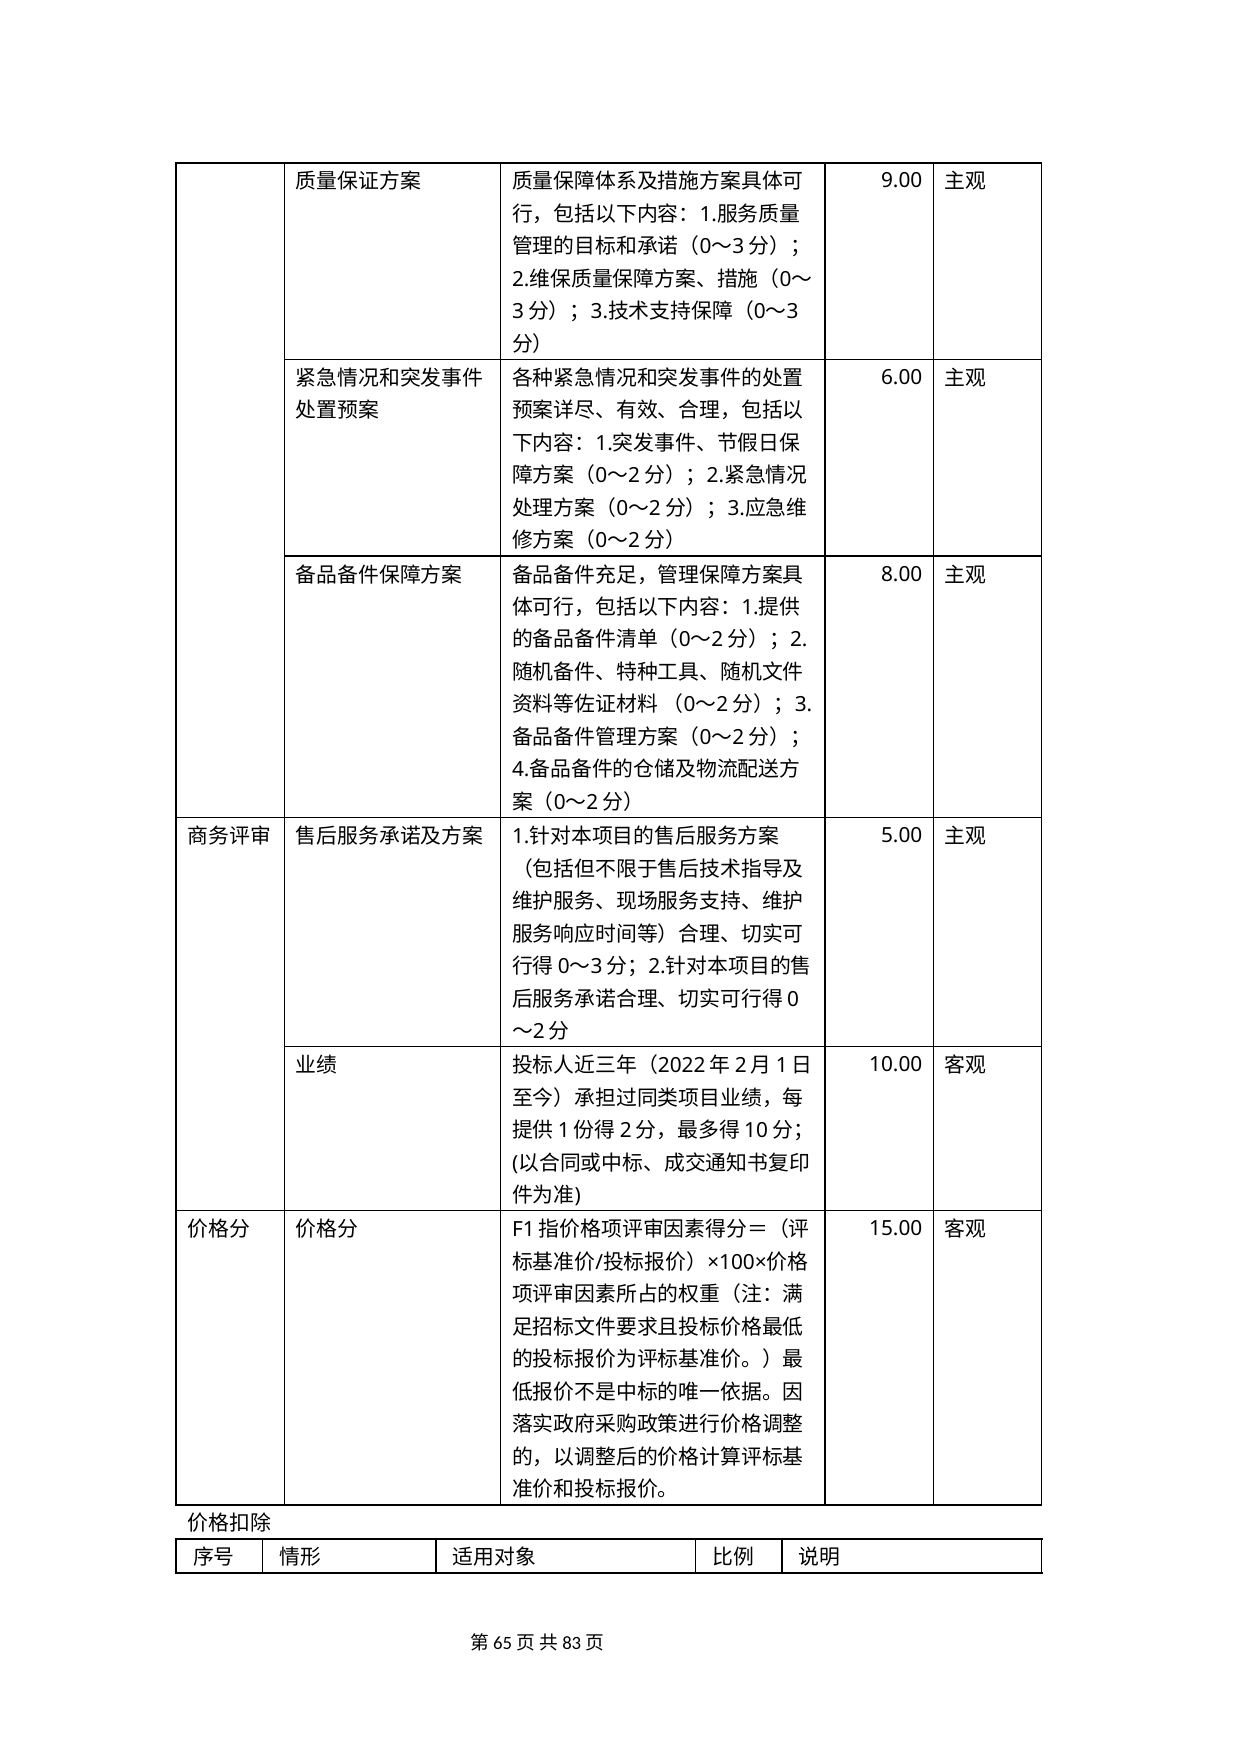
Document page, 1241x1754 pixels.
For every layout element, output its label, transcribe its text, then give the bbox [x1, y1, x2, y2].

table_cell 15.00 [826, 1211, 933, 1504]
table_cell 主观 [934, 818, 1041, 1046]
table_cell 价格分 [285, 1211, 500, 1504]
table_cell 质量保障体系及措施方案具体可行，包括以下内容：1.服务质量管理的目标和承诺（0～3分）；2.维保质量保障方案、措施（0～3分）；3.技术支持保障（0～3分） [501, 164, 824, 358]
table_cell 8.00 [826, 557, 933, 817]
table_cell 售后服务承诺及方案 [285, 818, 500, 1046]
table_header 说明 [783, 1540, 1041, 1572]
table_cell 主观 [934, 164, 1041, 358]
table_cell 备品备件充足，管理保障方案具体可行，包括以下内容：1.提供的备品备件清单（0～2分）；2.随机备件、特种工具、随机文件资料等佐证材料 （0～2分）；3.备品备件管理方案（0～2分）；4.备品备件的仓储及物流配送方案（0～2分） [501, 557, 824, 817]
table_cell 主观 [934, 360, 1041, 555]
table_cell 5.00 [826, 818, 933, 1046]
table_header 适用对象 [437, 1540, 695, 1572]
table_cell 价格分 [177, 1211, 284, 1504]
table_cell 1.针对本项目的售后服务方案（包括但不限于售后技术指导及维护服务、现场服务支持、维护服务响应时间等）合理、切实可行得0～3分；2.针对本项目的售后服务承诺合理、切实可行得0～2分 [501, 818, 824, 1046]
table_header 比例 [696, 1540, 781, 1572]
table_cell F1指价格项评审因素得分＝（评标基准价/投标报价）×100×价格项评审因素所占的权重（注：满足招标文件要求且投标价格最低的投标报价为评标基准价。）最低报价不是中标的唯一依据。因落实政府采购政策进行价格调整的，以调整后的价格计算评标基准价和投标报价。 [501, 1211, 824, 1504]
table_cell 紧急情况和突发事件处置预案 [285, 360, 500, 555]
table_cell 投标人近三年（2022年2月1日至今）承担过同类项目业绩，每提供1份得2分，最多得10分；(以合同或中标、成交通知书复印件为准) [501, 1047, 824, 1210]
table_cell 10.00 [826, 1047, 933, 1210]
table_cell 业绩 [285, 1047, 500, 1210]
table_cell 各种紧急情况和突发事件的处置预案详尽、有效、合理，包括以下内容：1.突发事件、节假日保障方案（0～2分）；2.紧急情况处理方案（0～2分）；3.应急维修方案（0～2分） [501, 360, 824, 555]
table_cell 主观 [934, 557, 1041, 817]
table_cell 客观 [934, 1211, 1041, 1504]
table_cell 备品备件保障方案 [285, 557, 500, 817]
table_cell 9.00 [826, 164, 933, 358]
table_header 情形 [263, 1540, 435, 1572]
table_cell 质量保证方案 [285, 164, 500, 358]
table_cell 客观 [934, 1047, 1041, 1210]
table_cell 商务评审 [177, 818, 284, 1210]
text 价格扣除 [187, 1505, 1053, 1538]
table_cell 6.00 [826, 360, 933, 555]
table_header 序号 [177, 1540, 262, 1572]
